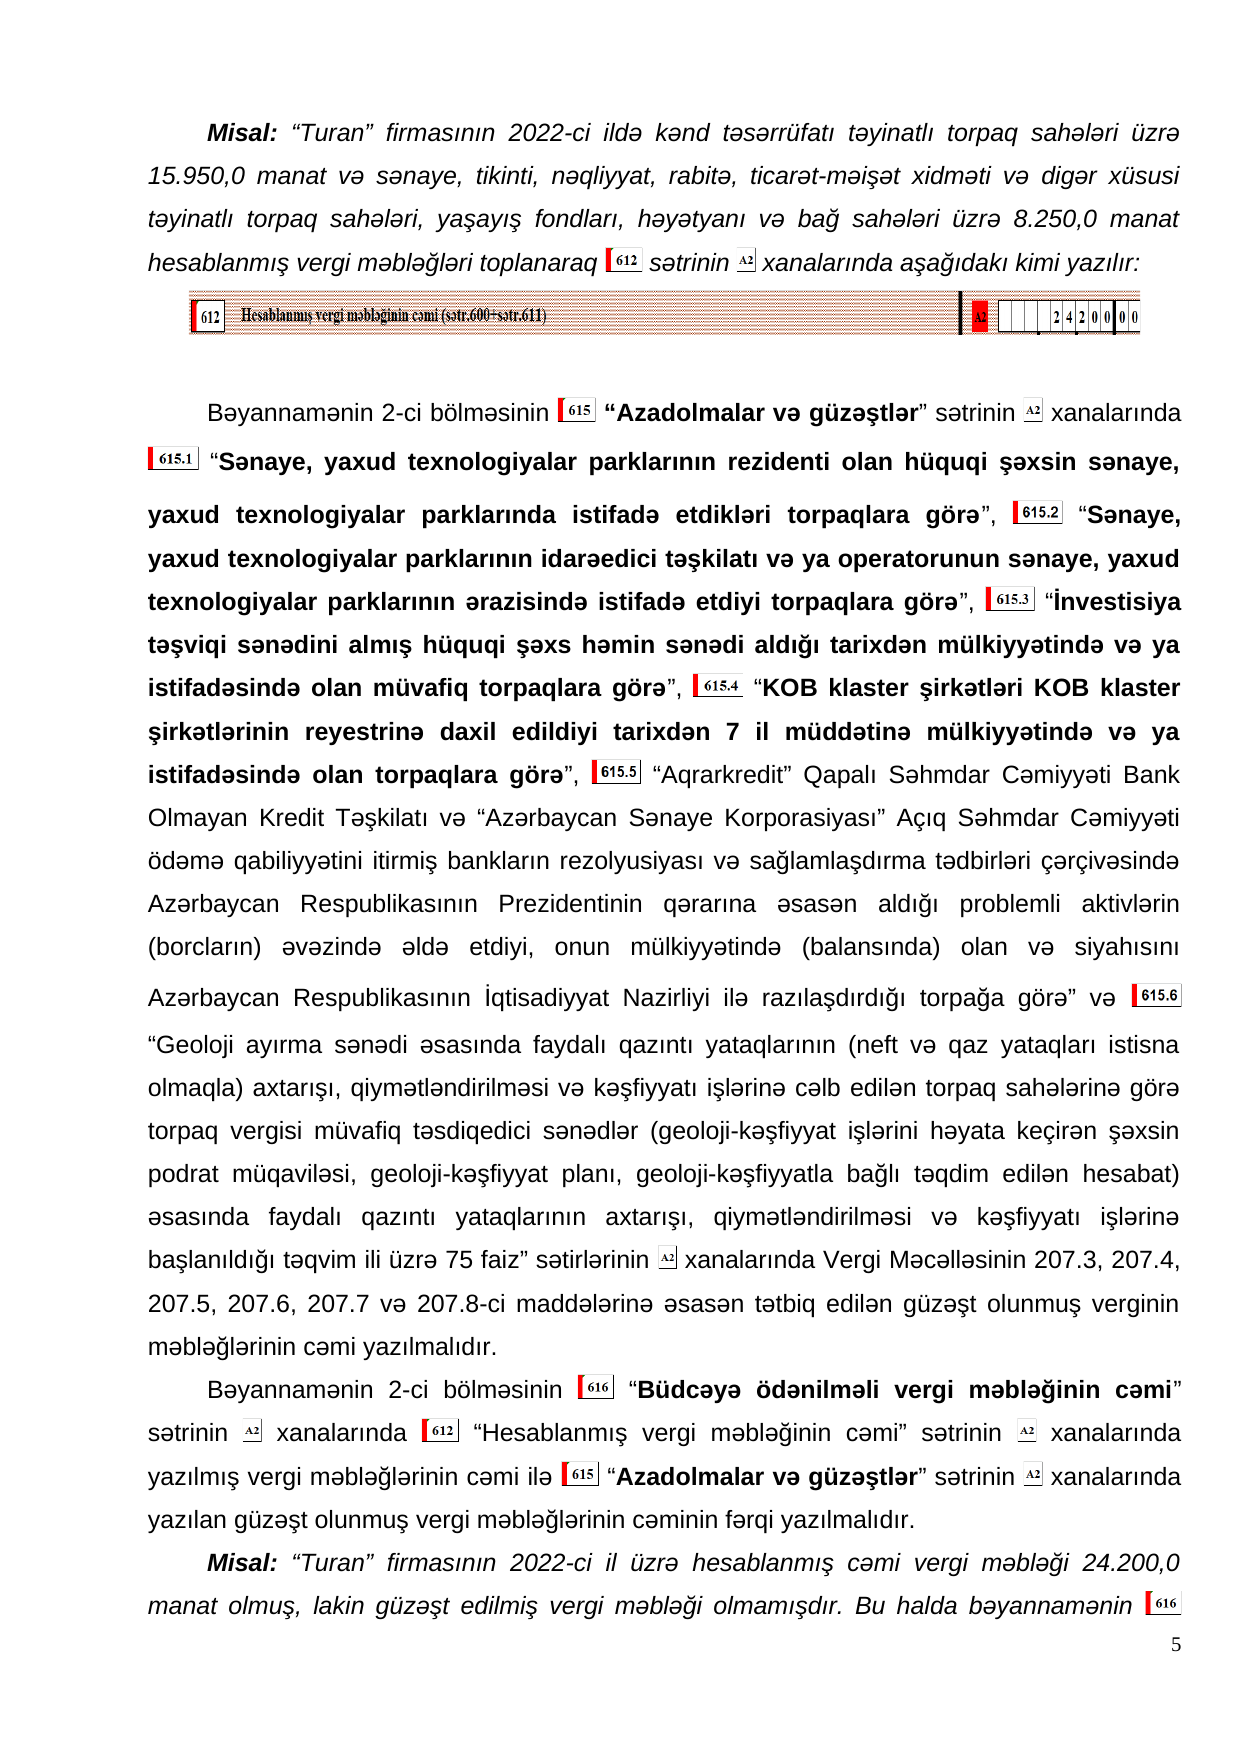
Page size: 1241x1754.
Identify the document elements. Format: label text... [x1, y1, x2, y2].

picture [591, 759, 641, 784]
picture [242, 1418, 262, 1442]
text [148, 1548, 1181, 1620]
picture [577, 1374, 614, 1399]
picture [188, 290, 1141, 335]
picture [658, 1245, 677, 1269]
picture [1012, 500, 1063, 524]
picture [561, 1461, 599, 1486]
picture [147, 446, 199, 470]
picture [985, 586, 1035, 611]
text Bəyannamənin 2-ci bölməsinin “Büdcəyə ödənilməli vergi məbləğinin cəmi” sətrinin xanalarında “Hesablanmış vergi məbləğinin cəmi” sətrinin xanalarında yazılmış vergi məbləğlərinin cəmi ilə “Azadolmalar və güzəştlər” sətrinin xanalarında yazılan güzəşt olunmuş vergi məbləğlərinin cəminin fərqi yazılmalıdır. [148, 1375, 1181, 1533]
text Bəyannamənin 2-ci bölməsinin “Azadolmalar və güzəştlər” sətrinin xanalarında “Sənaye, yaxud texnologiyalar parklarının rezidenti olan hüquqi şəxsin sənaye, yaxud texnologiyalar parklarında istifadə etdikləri torpaqlara görə”, “Sənaye, yaxud texnologiyalar parklarının idarəedici təşkilatı və ya operatorunun sənaye, yaxud texnologiyalar parklarının ərazisində istifadə etdiyi torpaqlara görə”, “İnvestisiya təşviqi sənədini almış hüquqi şəxs həmin sənədi aldığı tarixdən mülkiyyətində və ya istifadəsində olan müvafiq torpaqlara görə”, “KOB klaster şirkətləri KOB klaster şirkətlərinin reyestrinə daxil edildiyi tarixdən 7 il müddətinə mülkiyyətində və ya istifadəsində olan torpaqlara görə”, “Aqrarkredit” Qapalı Səhmdar Cəmiyyəti Bank Olmayan Kredit Təşkilatı və “Azərbaycan Sənaye Korporasiyası” Açıq Səhmdar Cəmiyyəti ödəmə qabiliyyətini itirmiş bankların rezolyusiyası və sağlamlaşdırma tədbirləri çərçivəsində Azərbaycan Respublikasının Prezidentinin qərarına əsasən aldığı problemli aktivlərin (borcların) əvəzində əldə etdiyi, onun mülkiyyətində (balansında) olan və siyahısını Azərbaycan Respublikasının İqtisadiyyat Nazirliyi ilə razılaşdırdığı torpağa görə” və “Geoloji ayırma sənədi əsasında faydalı qazıntı yataqlarının (neft və qaz yataqları istisna olmaqla) axtarışı, qiymətləndirilməsi və kəşfiyyatı işlərinə cəlb edilən torpaq sahələrinə görə torpaq vergisi müvafiq təsdiqedici sənədlər (geoloji-kəşfiyyat işlərini həyata keçirən şəxsin podrat müqaviləsi, geoloji-kəşfiyyat planı, geoloji-kəşfiyyatla bağlı təqdim edilən hesabat) əsasında faydalı qazıntı yataqlarının axtarışı, qiymətləndirilməsi və kəşfiyyatı işlərinə başlanıldığı təqvim ili üzrə 75 faiz” sətirlərinin xanalarında Vergi Məcəlləsinin 207.3, 207.4, 207.5, 207.6, 207.7 və 207.8-ci maddələrinə əsasən tətbiq edilən güzəşt olunmuş verginin məbləğlərinin cəmi yazılmalıdır. [148, 397, 1181, 1360]
picture [736, 247, 756, 272]
picture [1017, 1418, 1037, 1442]
picture [692, 673, 743, 697]
picture [605, 247, 643, 272]
text Misal: “Turan” firmasının 2022-ci ildə kənd təsərrüfatı təyinatlı torpaq sahələri üzrə 15.950,0 manat və sənaye, tikinti, nəqliyyat, rabitə, ticarət-məişət xidməti və digər xüsusi təyinatlı torpaq sahələri, yaşayış fondları, həyətyanı və bağ sahələri üzrə 8.250,0 manat hesablanmış vergi məbləğləri toplanaraq sətrinin xanalarında aşağıdakı kimi yazılır: [148, 118, 1181, 276]
picture [1023, 1461, 1043, 1486]
picture [557, 397, 596, 422]
picture [1131, 983, 1182, 1007]
picture [1145, 1591, 1182, 1615]
picture [421, 1418, 459, 1442]
picture [1023, 397, 1043, 422]
